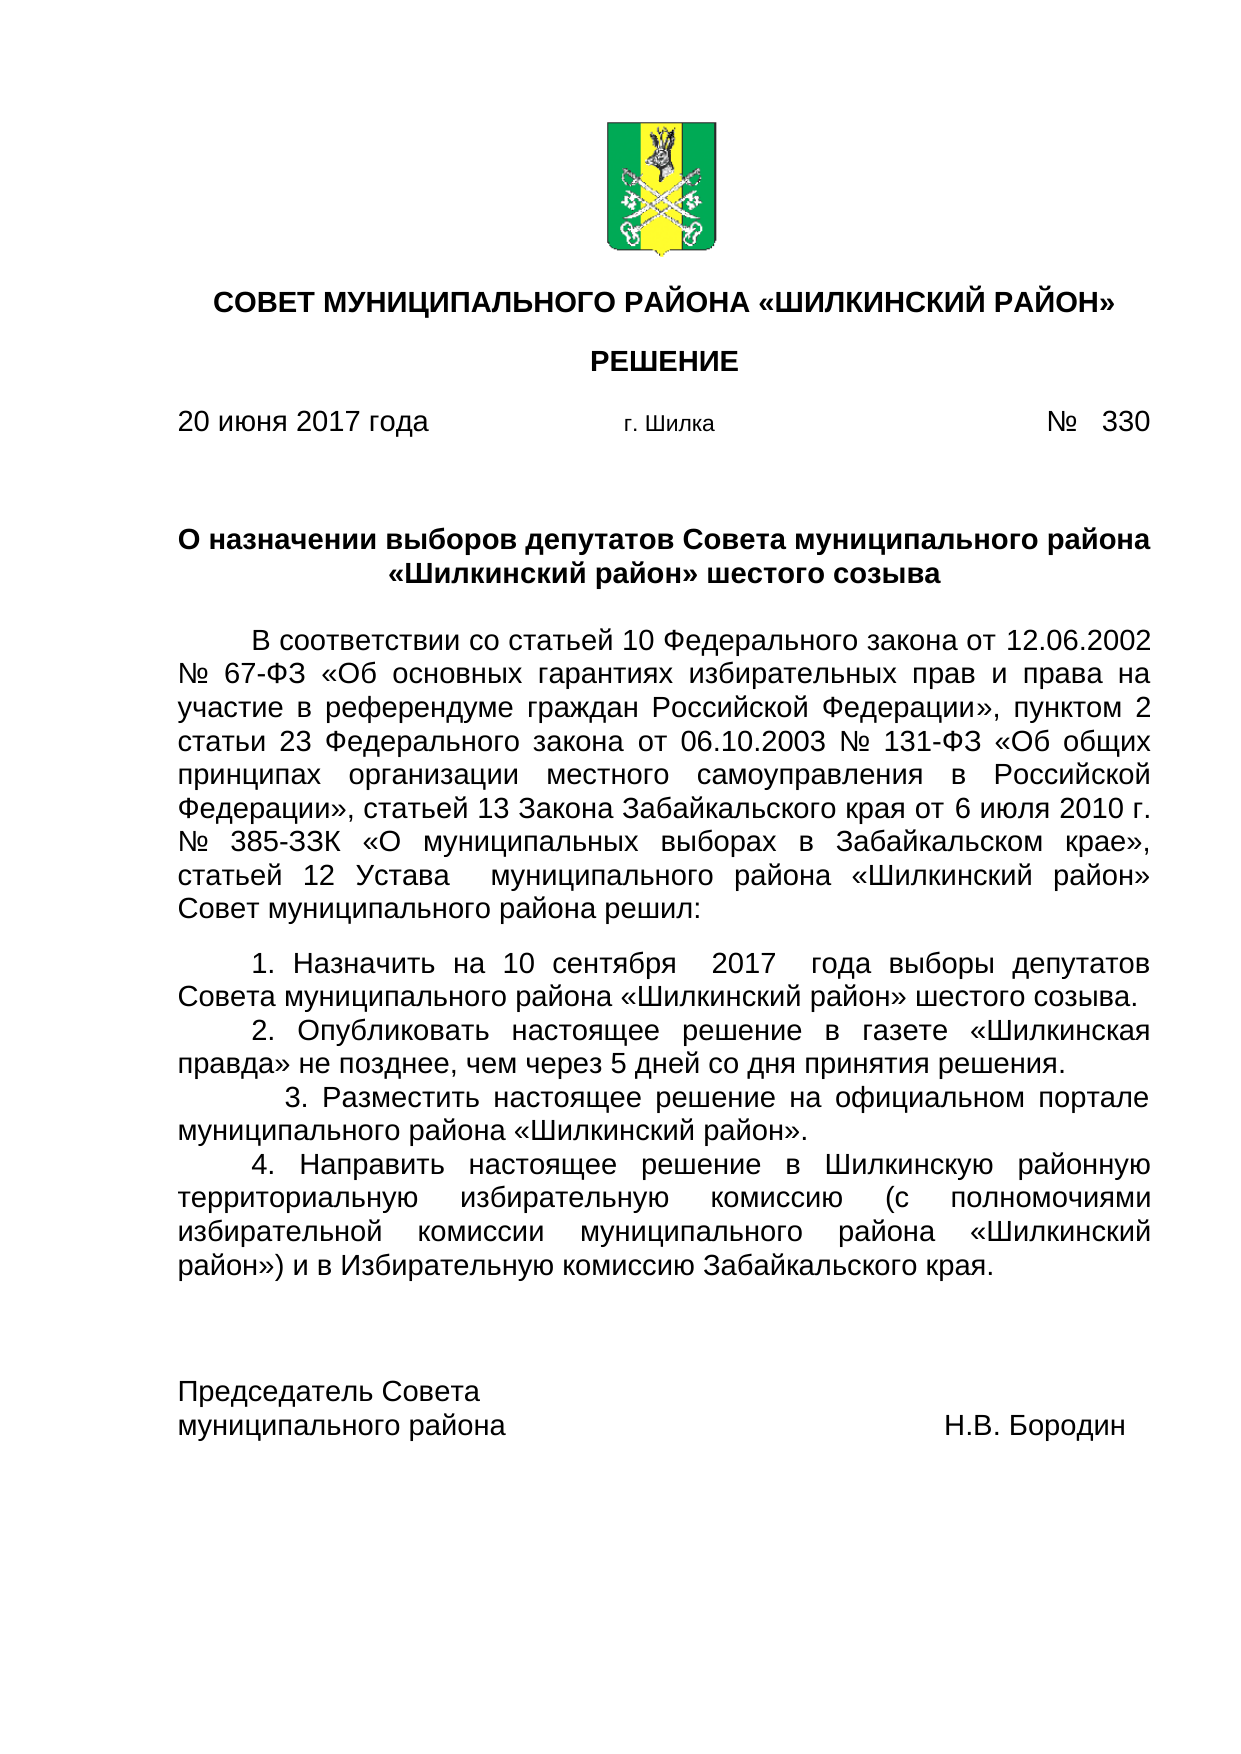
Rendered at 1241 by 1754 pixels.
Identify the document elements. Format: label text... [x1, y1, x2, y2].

picture [604, 118, 725, 260]
text 3. Разместить настоящее решение на официальном портале муниципального района «Шилкинский район». [177, 1080, 1152, 1147]
text 2. Опубликовать настоящее решение в газете «Шилкинская правда» не позднее, чем через 5 дней со дня принятия решения. [177, 1013, 1152, 1080]
text СОВЕТ МУНИЦИПАЛЬНОГО РАЙОНА «ШИЛКИНСКИЙ РАЙОН» [177, 285, 1152, 318]
text муниципального района Н.В. Бородин [177, 1407, 1181, 1441]
text Председатель Совета [177, 1374, 1181, 1407]
text В соответствии со статьей 10 Федерального закона от 12.06.2002 № 67-ФЗ «Об основных гарантиях избирательных прав и права на участие в референдуме граждан Российской Федерации», пунктом 2 статьи 23 Федерального закона от 06.10.2003 № 131-ФЗ «Об общих принципах организации местного самоуправления в Российской Федерации», статьей 13 Закона Забайкальского края от 6 июля 2010 г. № 385-ЗЗК «О муниципальных выборах в Забайкальском крае», статьей 12 Устава муниципального района «Шилкинский район» Совет муниципального района решил: [177, 623, 1152, 925]
text О назначении выборов депутатов Совета муниципального района «Шилкинский район» шестого созыва [177, 522, 1152, 589]
text 20 июня 2017 года г. Шилка № 330 [177, 403, 1152, 437]
text РЕШЕНИЕ [177, 344, 1152, 378]
text 4. Направить настоящее решение в Шилкинскую районную территориальную избирательную комиссию (с полномочиями избирательной комиссии муниципального района «Шилкинский район») и в Избирательную комиссию Забайкальского края. [177, 1147, 1152, 1281]
text 1. Назначить на 10 сентября 2017 года выборы депутатов Совета муниципального района «Шилкинский район» шестого созыва. [177, 946, 1152, 1013]
